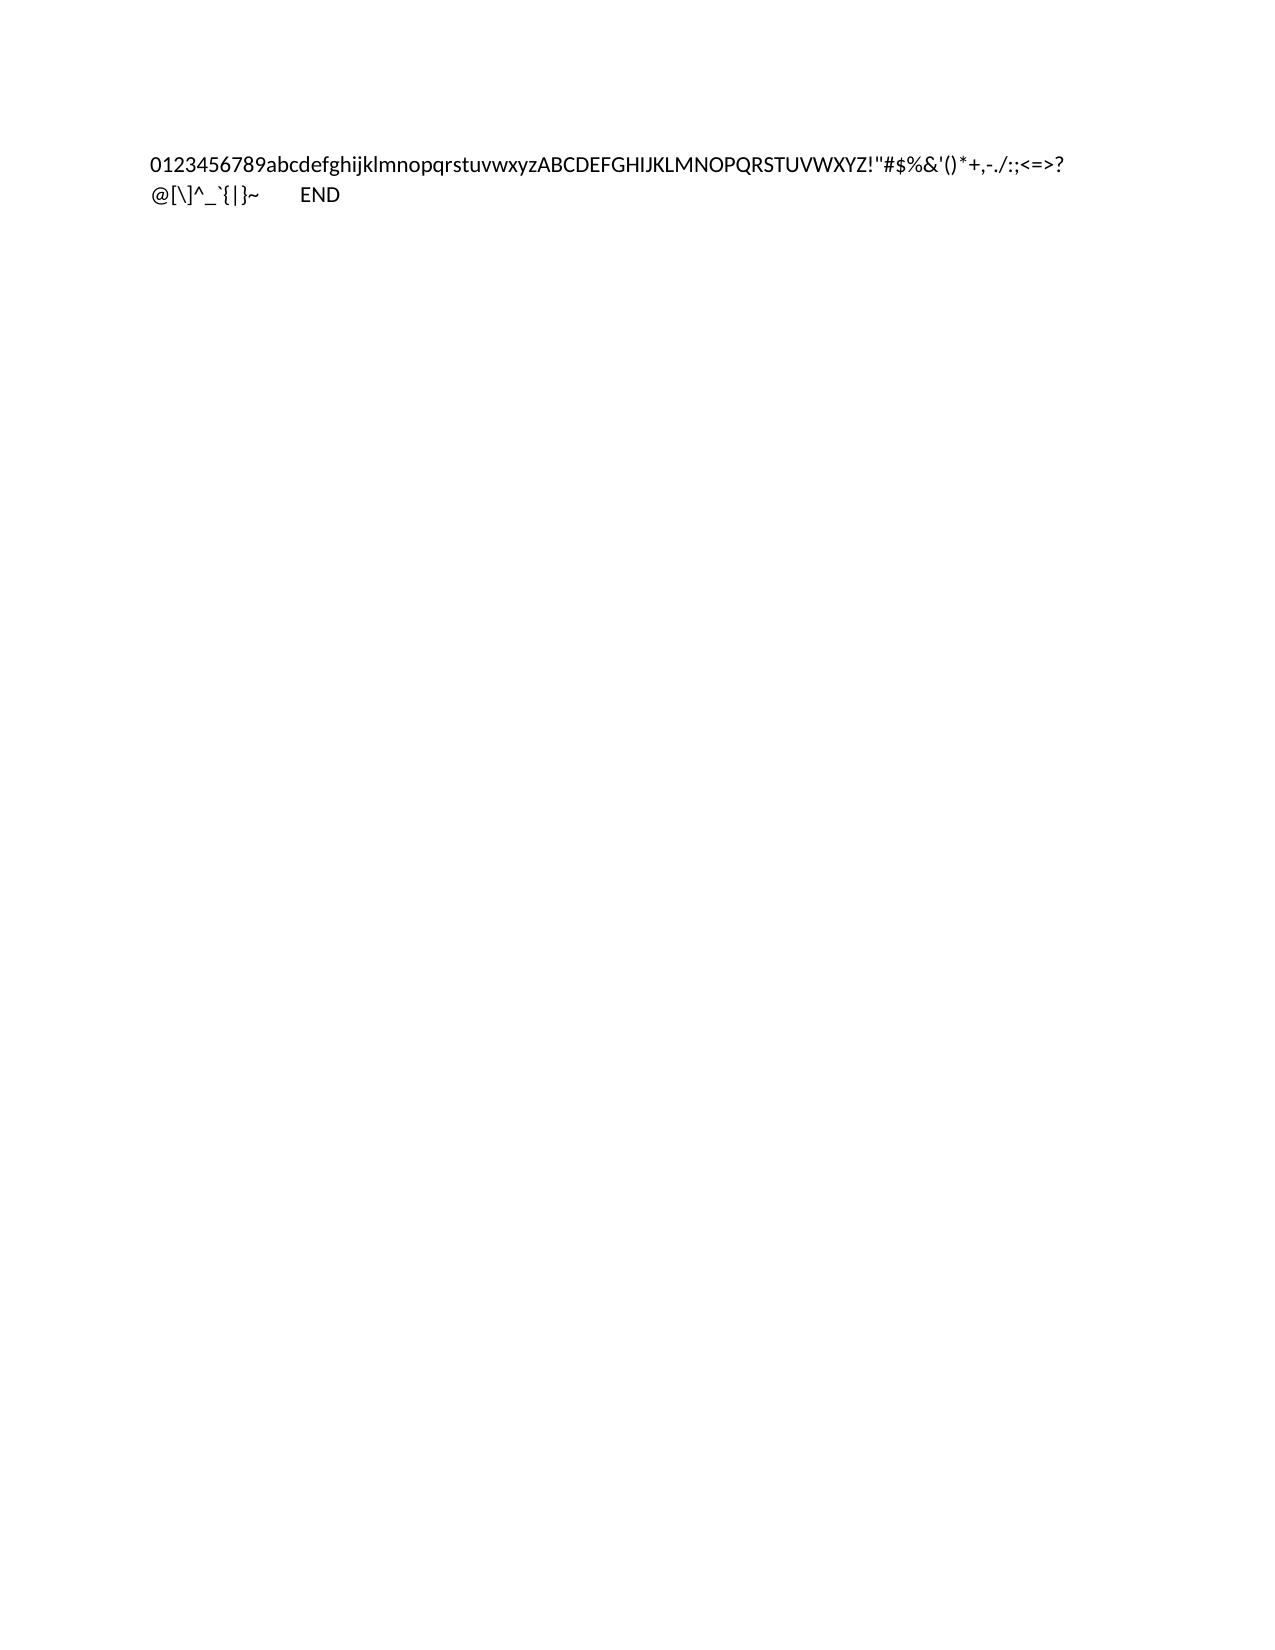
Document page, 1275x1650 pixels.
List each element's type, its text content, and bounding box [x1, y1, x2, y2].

text 0123456789abcdefghijklmnopqrstuvwxyzABCDEFGHIJKLMNOPQRSTUVWXYZ!"#$%&'()*+,-./:;<=>?@[\]^_`{|}~ END [150, 150, 1125, 208]
